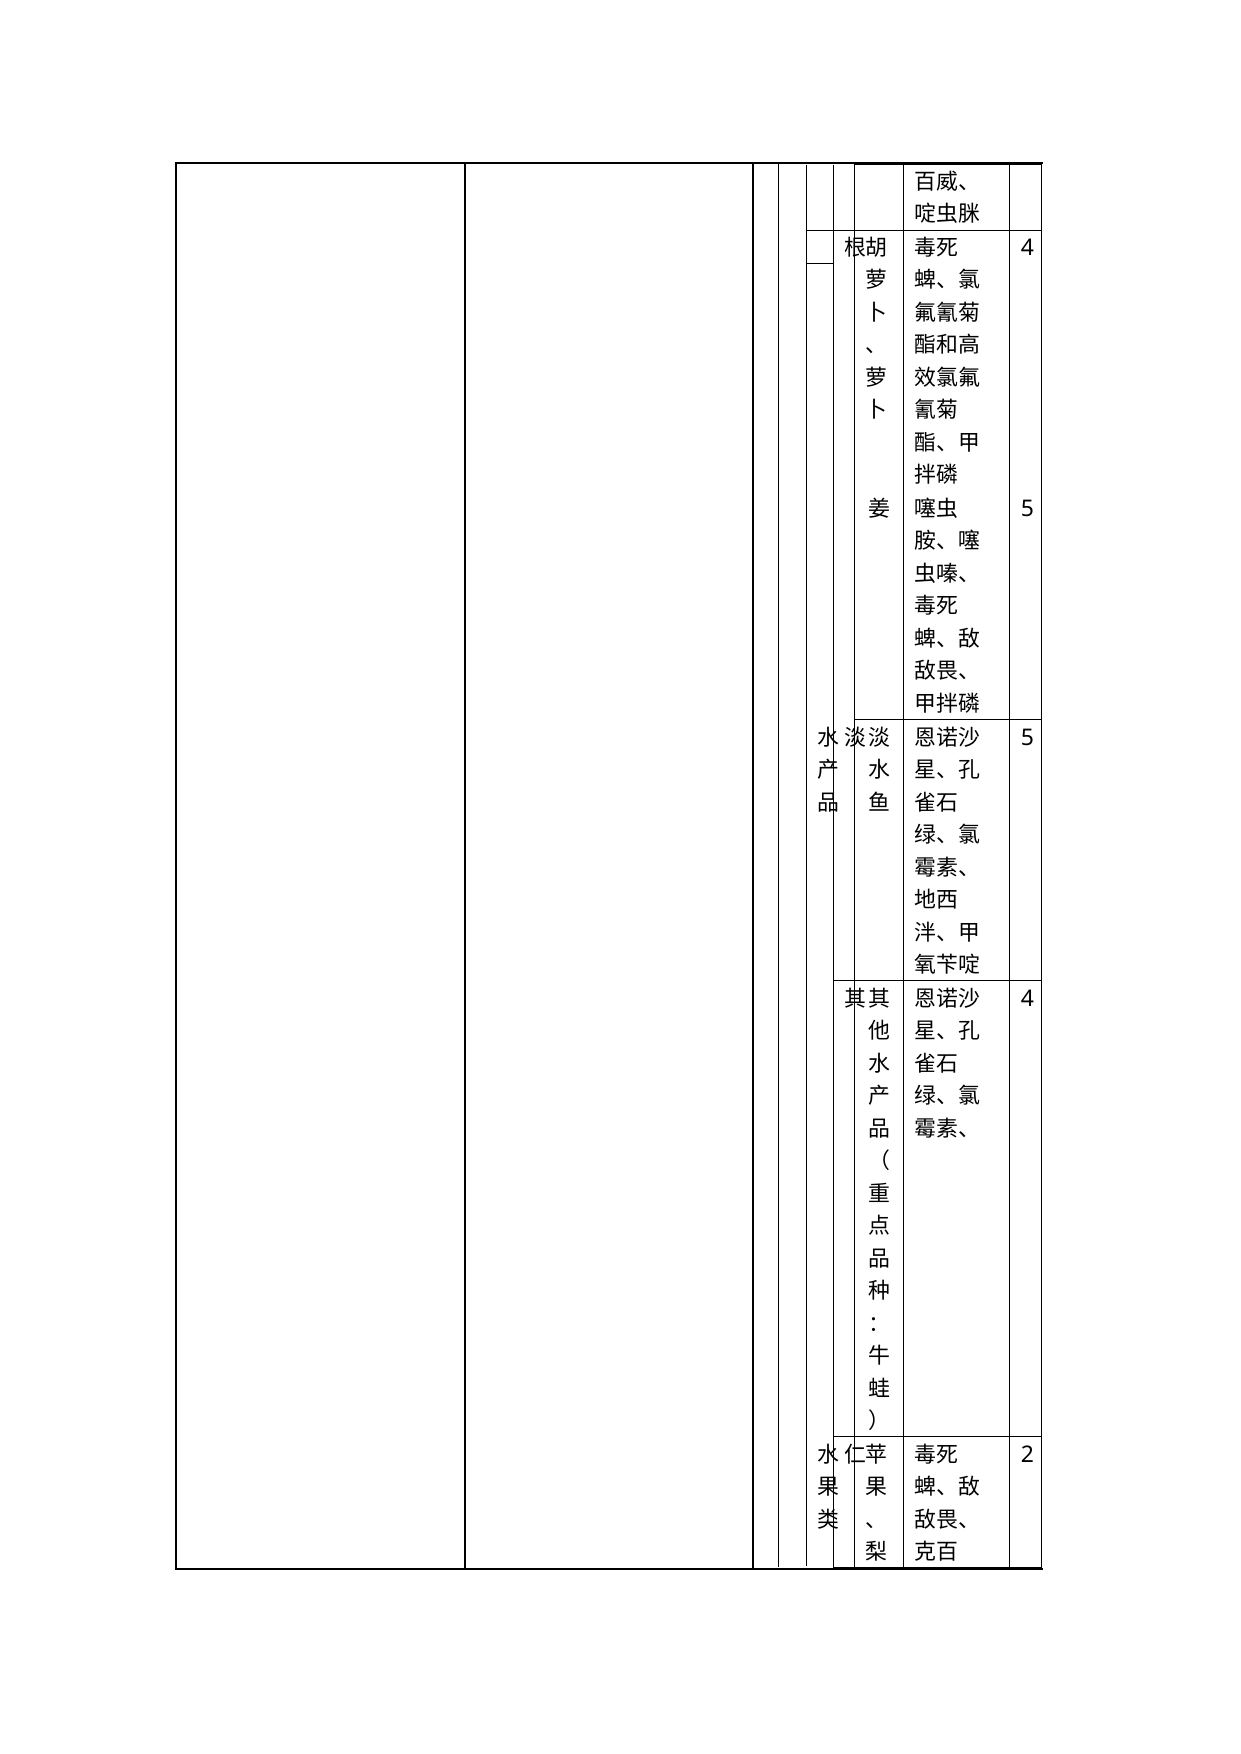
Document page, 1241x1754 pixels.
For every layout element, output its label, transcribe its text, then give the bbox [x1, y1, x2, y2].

table_cell [177, 164, 464, 1568]
table_cell 1 [466, 164, 752, 1568]
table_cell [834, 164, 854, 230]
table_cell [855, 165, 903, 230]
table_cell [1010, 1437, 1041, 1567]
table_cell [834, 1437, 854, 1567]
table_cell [904, 1437, 1009, 1567]
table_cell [904, 165, 1009, 230]
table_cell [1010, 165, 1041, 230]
